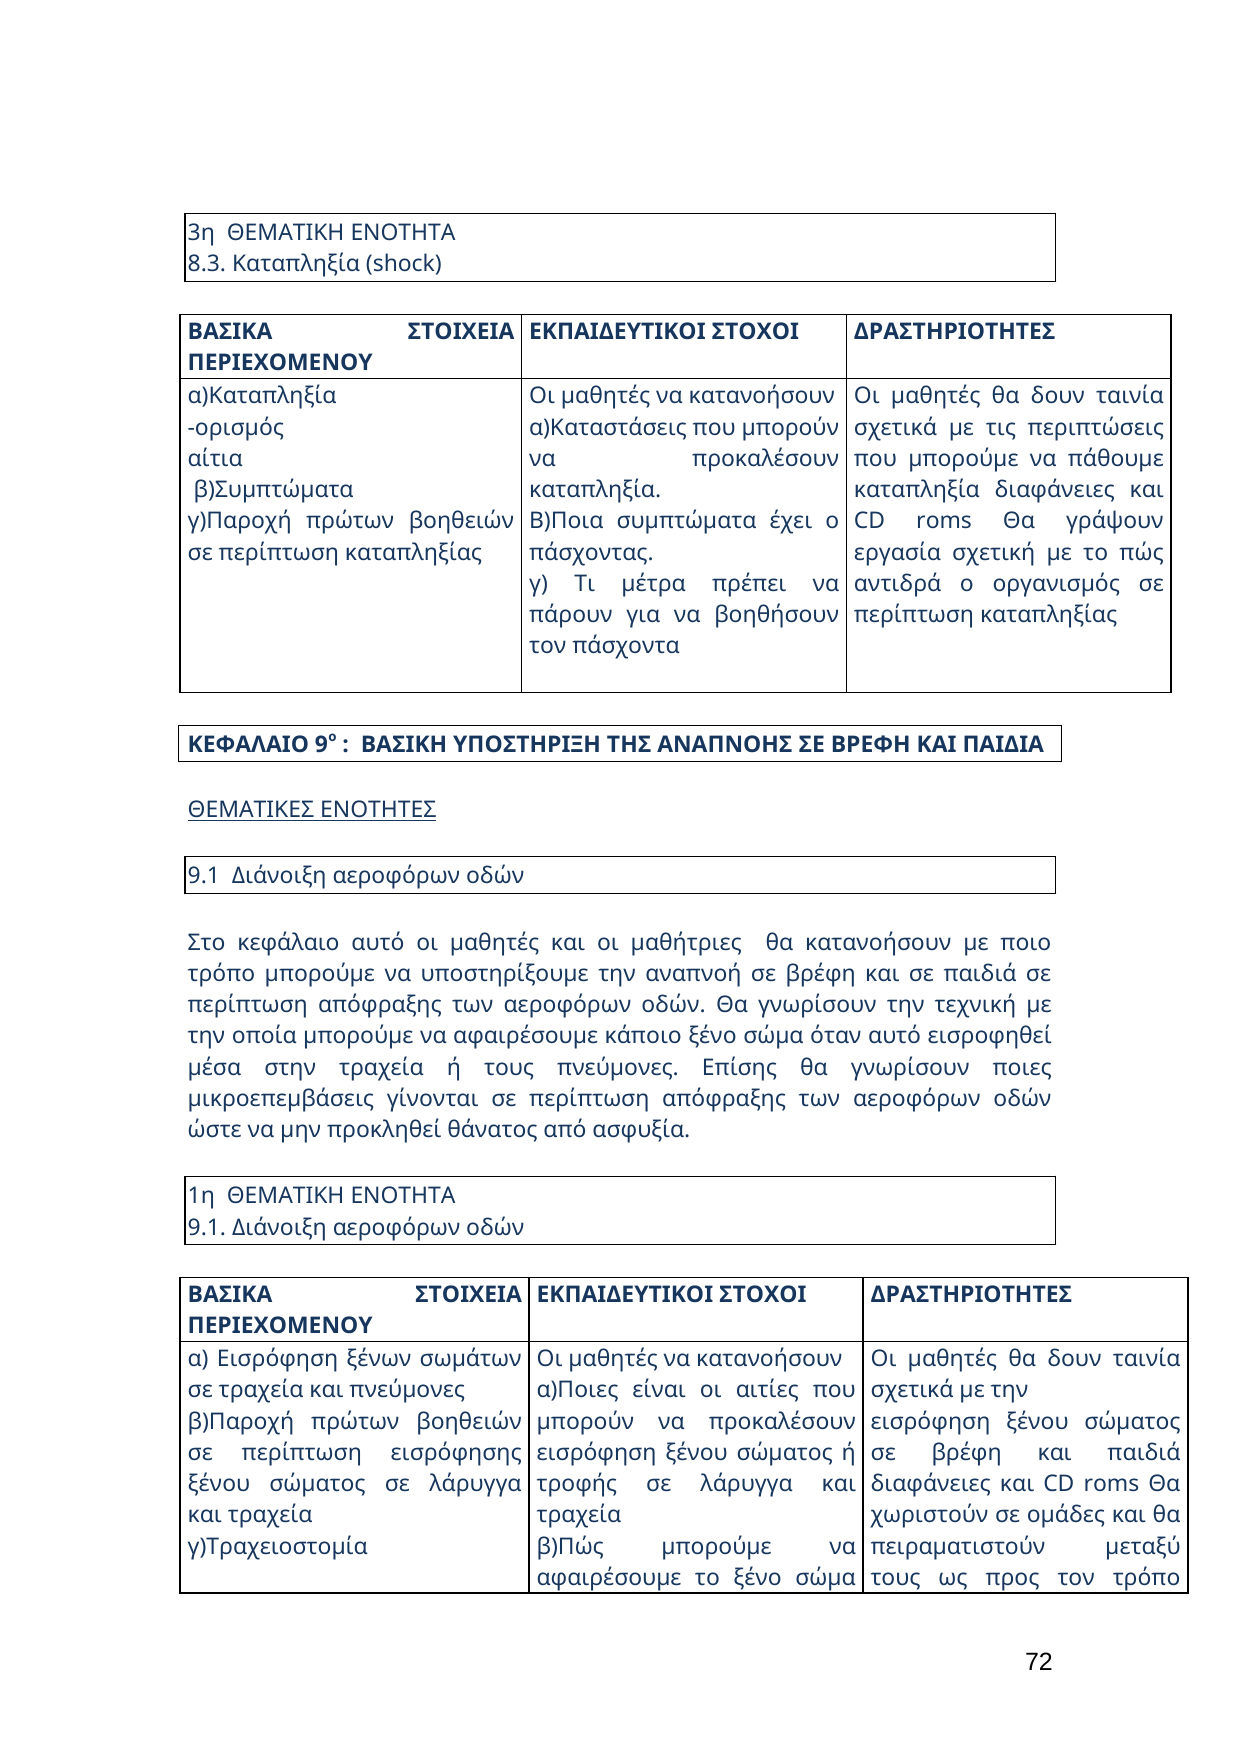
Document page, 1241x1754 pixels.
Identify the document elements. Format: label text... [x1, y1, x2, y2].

table_cell Οι μαθητές να κατανοήσουν α)Καταστάσεις που μπορούν να προκαλέσουν καταπληξία. Β)Ποια συμπτώματα έχει ο πάσχοντας. γ) Τι μέτρα πρέπει να πάρουν για να βοηθήσουν τον πάσχοντα [522, 379, 846, 692]
table_cell Οι μαθητές θα δουν ταινία σχετικά με τις περιπτώσεις που μπορούμε να πάθουμε καταπληξία διαφάνειες και CD roms Θα γράψουν εργασία σχετική με το πώς αντιδρά ο οργανισμός σε περίπτωση καταπληξίας [847, 379, 1170, 692]
text ΚΕΦΑΛΑΙΟ 9ο : ΒΑΣΙΚΗ ΥΠΟΣΤΗΡΙΞΗ ΤΗΣ ΑΝΑΠΝΟΗΣ ΣΕ ΒΡΕΦΗ ΚΑΙ ΠΑΙΔΙΑ [179, 726, 1061, 761]
table_cell α)Καταπληξία -ορισμός αίτια β)Συμπτώματα γ)Παροχή πρώτων βοηθειών σε περίπτωση καταπληξίας [181, 379, 521, 692]
table_header ΕΚΠΑΙΔΕΥΤΙΚΟΙ ΣΤΟΧΟΙ [522, 315, 846, 378]
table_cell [530, 1342, 862, 1592]
text 8.3. Καταπληξία (shock) [186, 244, 1055, 281]
table_header ΕΚΠΑΙΔΕΥΤΙΚΟΙ ΣΤΟΧΟΙ [530, 1278, 862, 1341]
table_header ΒΑΣΙΚΑ ΣΤΟΙΧΕΙΑ ΠΕΡΙΕΧΟΜΕΝΟΥ [181, 315, 521, 378]
text 9.1. Διάνοιξη αεροφόρων οδών [186, 1207, 1055, 1244]
text 9.1 Διάνοιξη αεροφόρων οδών [186, 857, 1055, 893]
text 3η ΘΕΜΑΤΙΚΗ ΕΝΟΤΗΤΑ [186, 214, 1055, 244]
text 1η ΘΕΜΑΤΙΚΗ ΕΝΟΤΗΤΑ [186, 1177, 1055, 1207]
table_header ΔΡΑΣΤΗΡΙΟΤΗΤΕΣ [864, 1278, 1187, 1341]
text ΘΕΜΑΤΙΚΕΣ ΕΝΟΤΗΤΕΣ [187, 793, 1053, 824]
table_header ΔΡΑΣΤΗΡΙΟΤΗΤΕΣ [847, 315, 1170, 378]
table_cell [181, 1342, 528, 1592]
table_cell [864, 1342, 1187, 1592]
text Στο κεφάλαιο αυτό οι μαθητές και οι μαθήτριες θα κατανοήσουν με ποιο τρόπο μπορούμε να υποστηρίξουμε την αναπνοή σε βρέφη και σε παιδιά σε περίπτωση απόφραξης των αεροφόρων οδών. Θα γνωρίσουν την τεχνική με την οποία μπορούμε να αφαιρέσουμε κάποιο ξένο σώμα όταν αυτό εισροφηθεί μέσα στην τραχεία ή τους πνεύμονες. Επίσης θα γνωρίσουν ποιες μικροεπεμβάσεις γίνονται σε περίπτωση απόφραξης των αεροφόρων οδών ώστε να μην προκληθεί θάνατος από ασφυξία. [187, 926, 1053, 1144]
table_header ΒΑΣΙΚΑ ΣΤΟΙΧΕΙΑ ΠΕΡΙΕΧΟΜΕΝΟΥ [181, 1278, 528, 1341]
